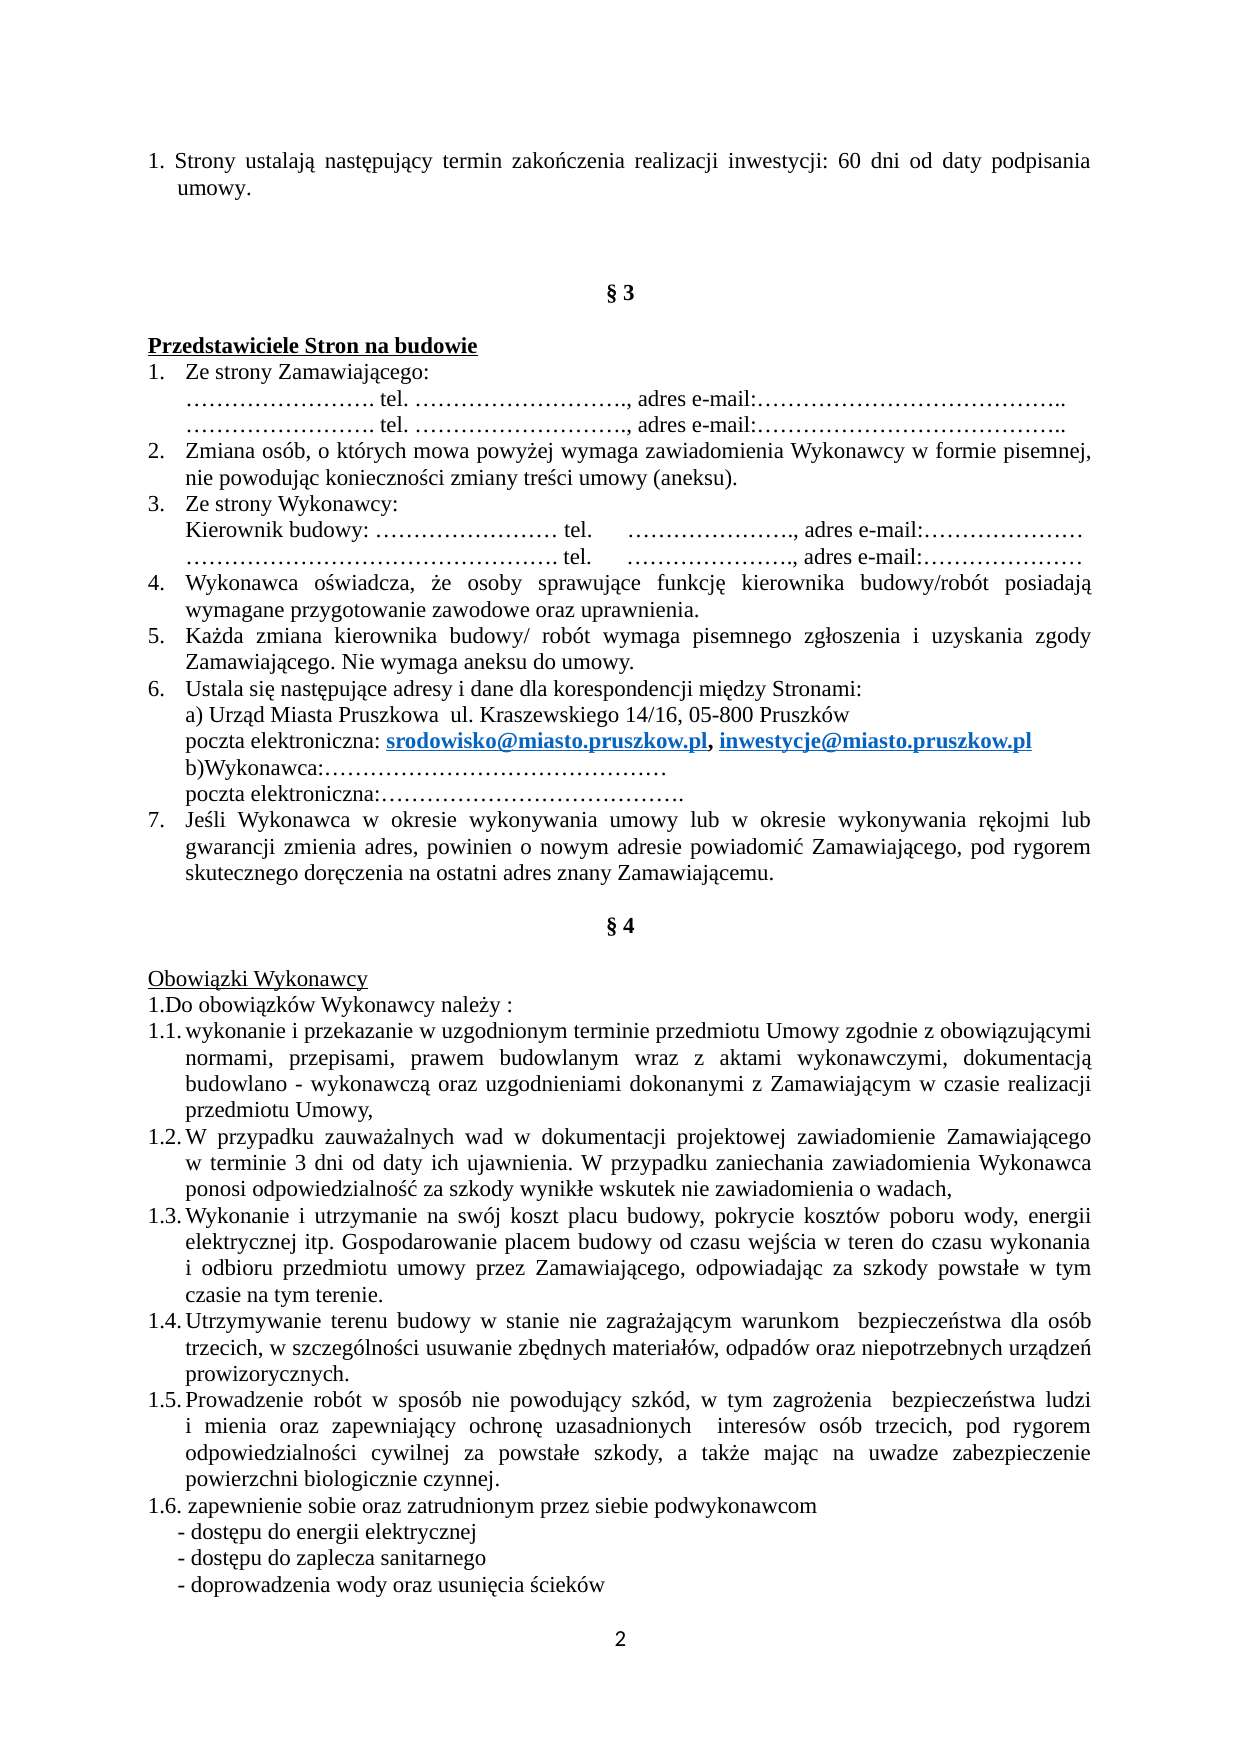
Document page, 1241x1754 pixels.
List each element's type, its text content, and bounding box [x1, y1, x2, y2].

text ……………………. tel. ………………………., adres e-mail:………………………………….. [185, 385, 1093, 411]
list W przypadku zauważalnych wad w dokumentacji projektowej zawiadomienie Zamawiającego w terminie 3 dni od daty ich ujawnienia. W przypadku zaniechania zawiadomienia Wykonawca ponosi odpowiedzialność za szkody wynikłe wskutek nie zawiadomienia o wadach, [148, 1123, 1093, 1202]
text …………………………………………. tel. …………………., adres e-mail:………………… [185, 543, 1093, 569]
list Ze strony Wykonawcy: [148, 490, 1093, 517]
list wykonanie i przekazanie w uzgodnionym terminie przedmiotu Umowy zgodnie z obowiązującymi normami, przepisami, prawem budowlanym wraz z aktami wykonawczymi, dokumentacją budowlano - wykonawczą oraz uzgodnieniami dokonanymi z Zamawiającym w czasie realizacji przedmiotu Umowy, [148, 1017, 1093, 1123]
list Każda zmiana kierownika budowy/ robót wymaga pisemnego zgłoszenia i uzyskania zgody Zamawiającego. Nie wymaga aneksu do umowy. [148, 622, 1093, 675]
text - dostępu do zaplecza sanitarnego [177, 1544, 1093, 1571]
text - doprowadzenia wody oraz usunięcia ścieków [177, 1571, 1093, 1597]
text Przedstawiciele Stron na budowie [148, 332, 1093, 358]
text ……………………. tel. ………………………., adres e-mail:………………………………….. [185, 411, 1093, 437]
text poczta elektroniczna: srodowisko@miasto.pruszkow.pl, inwestycje@miasto.pruszkow.pl [185, 727, 1093, 754]
list Zmiana osób, o których mowa powyżej wymaga zawiadomienia Wykonawcy w formie pisemnej, nie powodując konieczności zmiany treści umowy (aneksu). [148, 437, 1093, 490]
list Ze strony Zamawiającego: [148, 358, 1093, 385]
text - dostępu do energii elektrycznej [177, 1518, 1093, 1544]
text 1.6. zapewnienie sobie oraz zatrudnionym przez siebie podwykonawcom [148, 1492, 1093, 1518]
list Ustala się następujące adresy i dane dla korespondencji między Stronami: [148, 675, 1093, 701]
text a) Urząd Miasta Pruszkowa ul. Kraszewskiego 14/16, 05-800 Pruszków [185, 701, 1093, 727]
list Wykonanie i utrzymanie na swój koszt placu budowy, pokrycie kosztów poboru wody, energii elektrycznej itp. Gospodarowanie placem budowy od czasu wejścia w teren do czasu wykonania i odbioru przedmiotu umowy przez Zamawiającego, odpowiadając za szkody powstałe w tym czasie na tym terenie. [148, 1202, 1093, 1307]
text § 3 [148, 279, 1093, 306]
text poczta elektroniczna:…………………………………. [148, 780, 1093, 806]
text b)Wykonawca:……………………………………… [185, 754, 1093, 780]
list Wykonawca oświadcza, że osoby sprawujące funkcję kierownika budowy/robót posiadają wymagane przygotowanie zawodowe oraz uprawnienia. [148, 569, 1093, 622]
text § 4 [148, 912, 1093, 938]
list Prowadzenie robót w sposób nie powodujący szkód, w tym zagrożenia bezpieczeństwa ludzi i mienia oraz zapewniający ochronę uzasadnionych interesów osób trzecich, pod rygorem odpowiedzialności cywilnej za powstałe szkody, a także mając na uwadze zabezpieczenie powierzchni biologicznie czynnej. [148, 1386, 1093, 1492]
text Kierownik budowy: …………………… tel. …………………., adres e-mail:………………… [185, 517, 1093, 543]
list Strony ustalają następujący termin zakończenia realizacji inwestycji: 60 dni od daty podpisania umowy. [148, 148, 1093, 200]
list Jeśli Wykonawca w okresie wykonywania umowy lub w okresie wykonywania rękojmi lub gwarancji zmienia adres, powinien o nowym adresie powiadomić Zamawiającego, pod rygorem skutecznego doręczenia na ostatni adres znany Zamawiającemu. [148, 806, 1093, 886]
text Obowiązki Wykonawcy [148, 964, 1093, 991]
list Utrzymywanie terenu budowy w stanie nie zagrażającym warunkom bezpieczeństwa dla osób trzecich, w szczególności usuwanie zbędnych materiałów, odpadów oraz niepotrzebnych urządzeń prowizorycznych. [148, 1307, 1093, 1386]
list Do obowiązków Wykonawcy należy : [148, 991, 1093, 1017]
